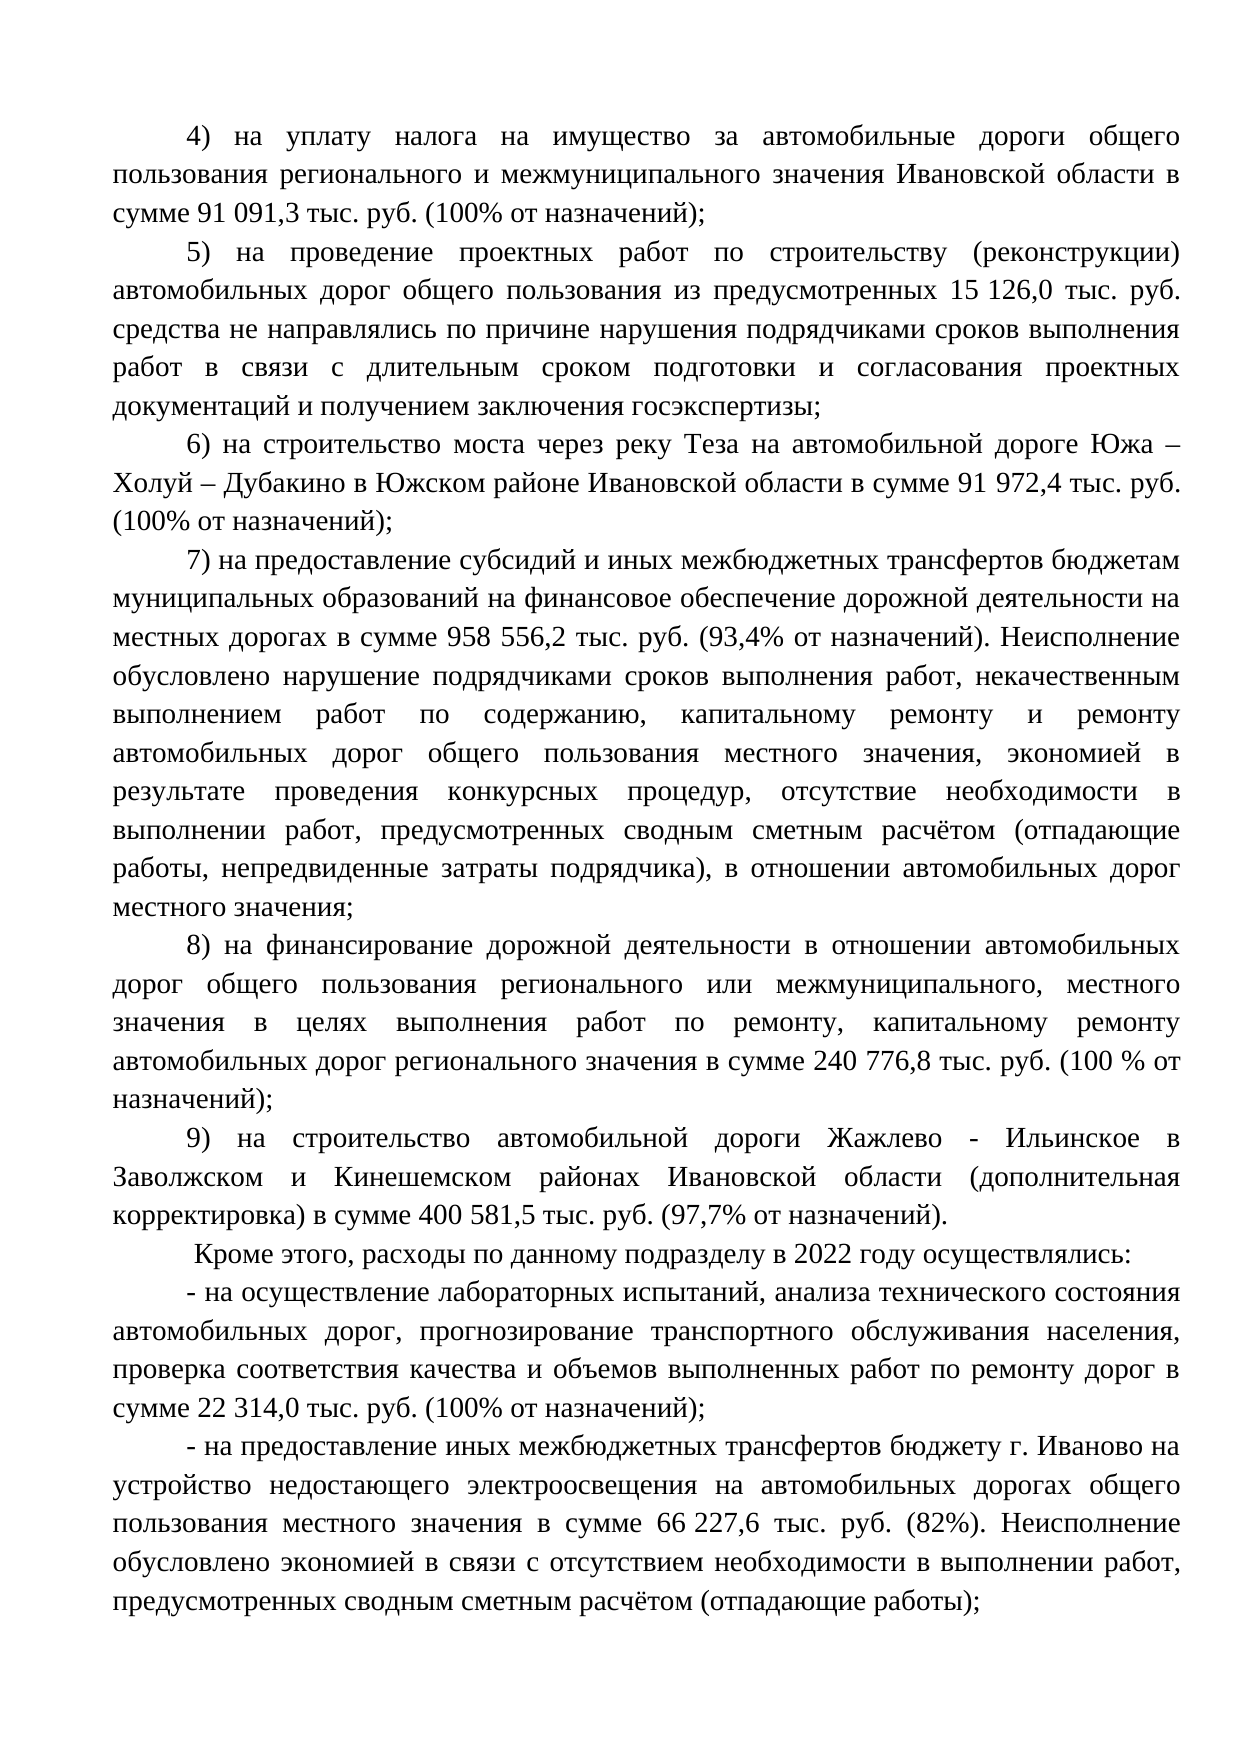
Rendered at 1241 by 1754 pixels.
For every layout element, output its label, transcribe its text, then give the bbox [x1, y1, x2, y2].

text 9) на строительство автомобильной дороги Жажлево - Ильинское в Заволжском и Кинешемском районах Ивановской области (дополнительная корректировка) в сумме 400 581,5 тыс. руб. (97,7% от назначений). [112, 1120, 1181, 1231]
text - на предоставление иных межбюджетных трансфертов бюджету г. Иваново на устройство недостающего электроосвещения на автомобильных дорогах общего пользования местного значения в сумме 66 227,6 тыс. руб. (82%). Неисполнение обусловлено экономией в связи с отсутствием необходимости в выполнении работ, предусмотренных сводным сметным расчётом (отпадающие работы); [112, 1428, 1181, 1616]
text 8) на финансирование дорожной деятельности в отношении автомобильных дорог общего пользования регионального или межмуниципального, местного значения в целях выполнения работ по ремонту, капитальному ремонту автомобильных дорог регионального значения в сумме 240 776,8 тыс. руб. (100 % от назначений); [112, 927, 1181, 1115]
text 5) на проведение проектных работ по строительству (реконструкции) автомобильных дорог общего пользования из предусмотренных 15 126,0 тыс. руб. средства не направлялись по причине нарушения подрядчиками сроков выполнения работ в связи с длительным сроком подготовки и согласования проектных документаций и получением заключения госэкспертизы; [112, 234, 1181, 421]
text 6) на строительство моста через реку Теза на автомобильной дороге Южа – Холуй – Дубакино в Южском районе Ивановской области в сумме 91 972,4 тыс. руб. (100% от назначений); [112, 426, 1181, 537]
text - на осуществление лабораторных испытаний, анализа технического состояния автомобильных дорог, прогнозирование транспортного обслуживания населения, проверка соответствия качества и объемов выполненных работ по ремонту дорог в сумме 22 314,0 тыс. руб. (100% от назначений); [112, 1274, 1181, 1423]
text 4) на уплату налога на имущество за автомобильные дороги общего пользования регионального и межмуниципального значения Ивановской области в сумме 91 091,3 тыс. руб. (100% от назначений); [112, 118, 1181, 229]
text 7) на предоставление субсидий и иных межбюджетных трансфертов бюджетам муниципальных образований на финансовое обеспечение дорожной деятельности на местных дорогах в сумме 958 556,2 тыс. руб. (93,4% от назначений). Неисполнение обусловлено нарушение подрядчиками сроков выполнения работ, некачественным выполнением работ по содержанию, капитальному ремонту и ремонту автомобильных дорог общего пользования местного значения, экономией в результате проведения конкурсных процедур, отсутствие необходимости в выполнении работ, предусмотренных сводным сметным расчётом (отпадающие работы, непредвиденные затраты подрядчика), в отношении автомобильных дорог местного значения; [112, 542, 1181, 922]
text Кроме этого, расходы по данному подразделу в 2022 году осуществлялись: [112, 1236, 1181, 1269]
